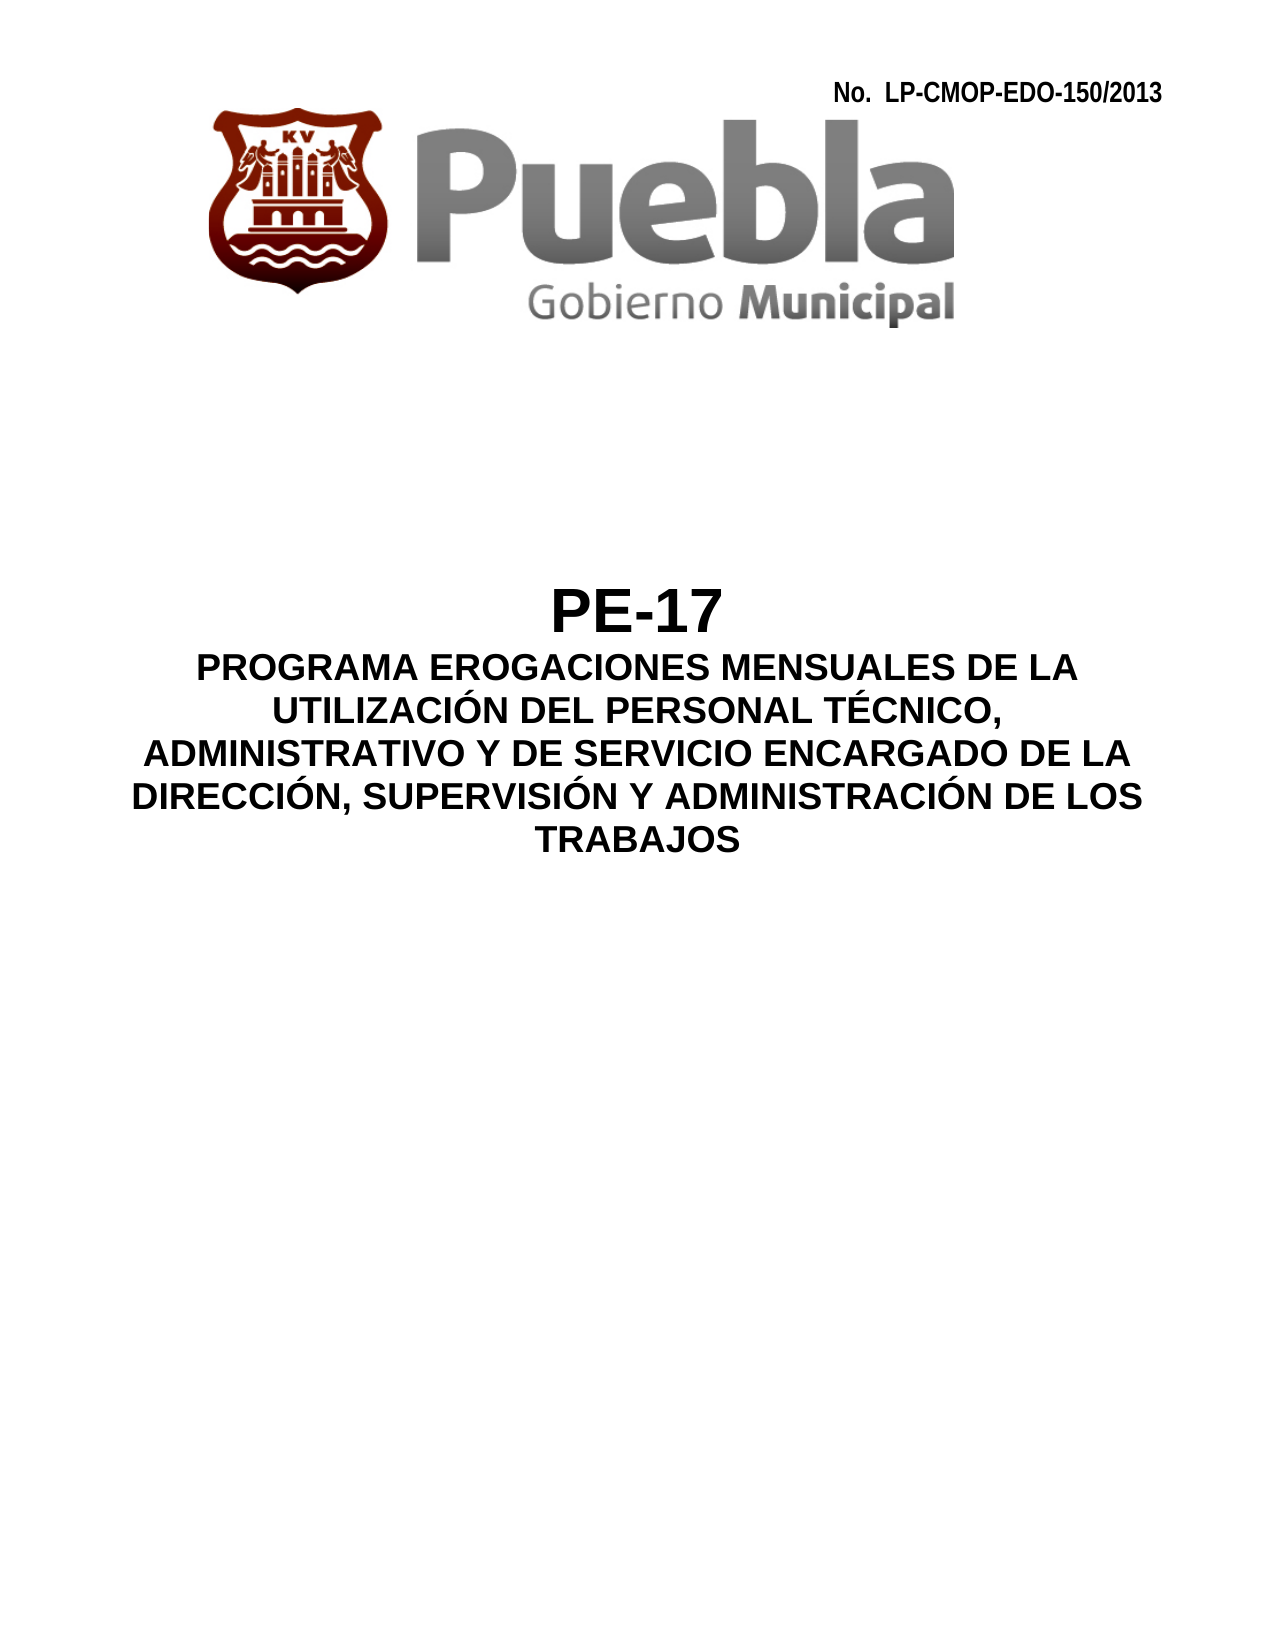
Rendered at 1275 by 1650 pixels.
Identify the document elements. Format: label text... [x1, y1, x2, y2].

text PROGRAMA EROGACIONES MENSUALES DE PERSONAL TÉCNICO, ADMINISTRATIVO Y DE SERVICIO ENCARGADO DE , SUPERVISIÓN Y ADMINISTRACIÓN DE LOS TRABAJOS [112, 645, 1162, 861]
picture [208, 108, 954, 328]
text PE-17 [112, 573, 1162, 645]
